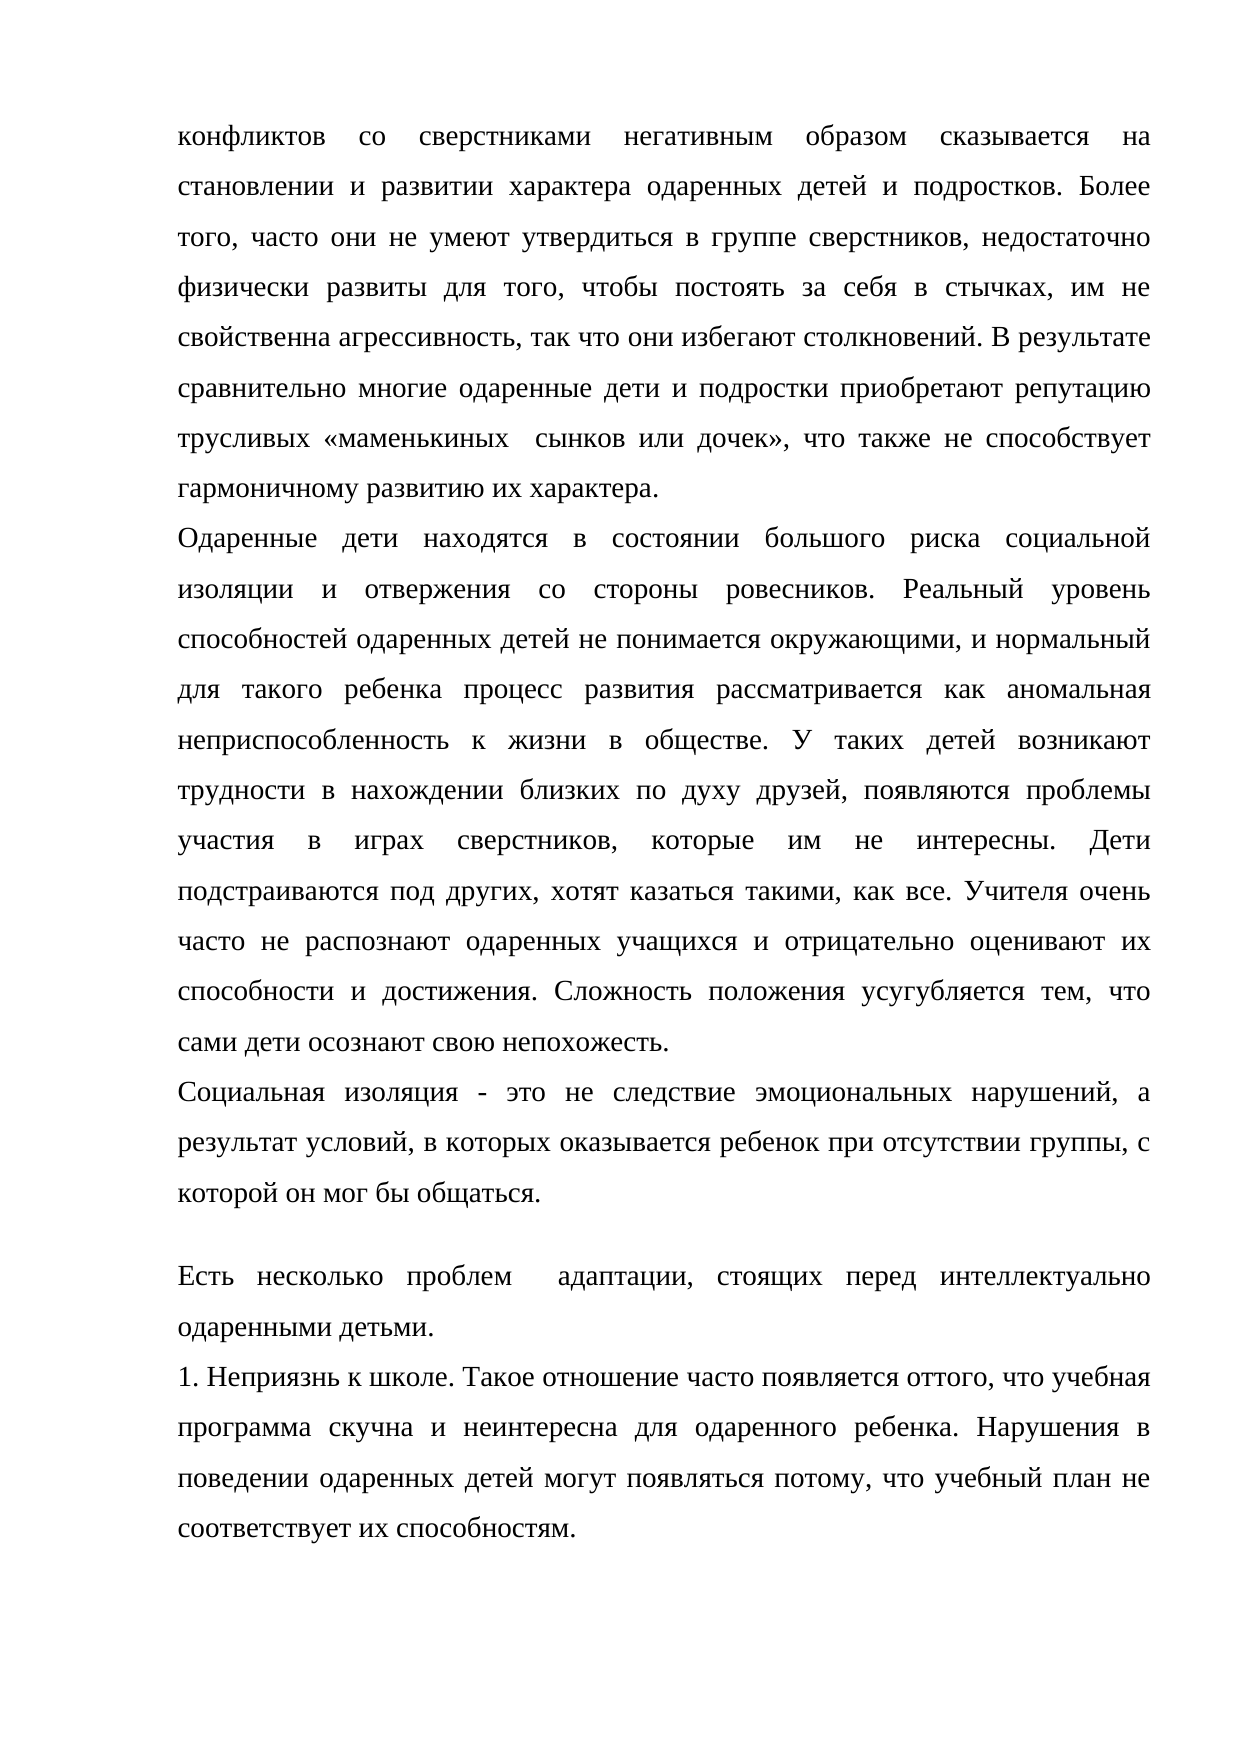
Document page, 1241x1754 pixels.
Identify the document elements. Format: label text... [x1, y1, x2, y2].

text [177, 118, 1152, 504]
text Социальная изоляция - это не следствие эмоциональных нарушений, а результат условий, в которых оказывается ребенок при отсутствии группы, с которой он мог бы общаться. [177, 1074, 1152, 1208]
text 1. Неприязнь к школе. Такое отношение часто появляется оттого, что учебная программа скучна и неинтересна для одаренного ребенка. Нарушения в поведении одаренных детей могут появляться потому, что учебный план не соответствует их способностям. [177, 1359, 1152, 1544]
text Есть несколько проблем адаптации, стоящих перед интеллектуально одаренными детьми. [177, 1258, 1152, 1342]
text Одаренные дети находятся в состоянии большого риска социальной изоляции и отвержения со стороны ровесников. Реальный уровень способностей одаренных детей не понимается окружающими, и нормальный для такого ребенка процесс развития рассматривается как аномальная неприспособленность к жизни в обществе. У таких детей возникают трудности в нахождении близких по духу друзей, появляются проблемы участия в играх сверстников, которые им не интересны. Дети подстраиваются под других, хотят казаться такими, как все. Учителя очень часто не распознают одаренных учащихся и отрицательно оценивают их способности и достижения. Сложность положения усугубляется тем, что сами дети осознают свою непохожесть. [177, 521, 1152, 1057]
